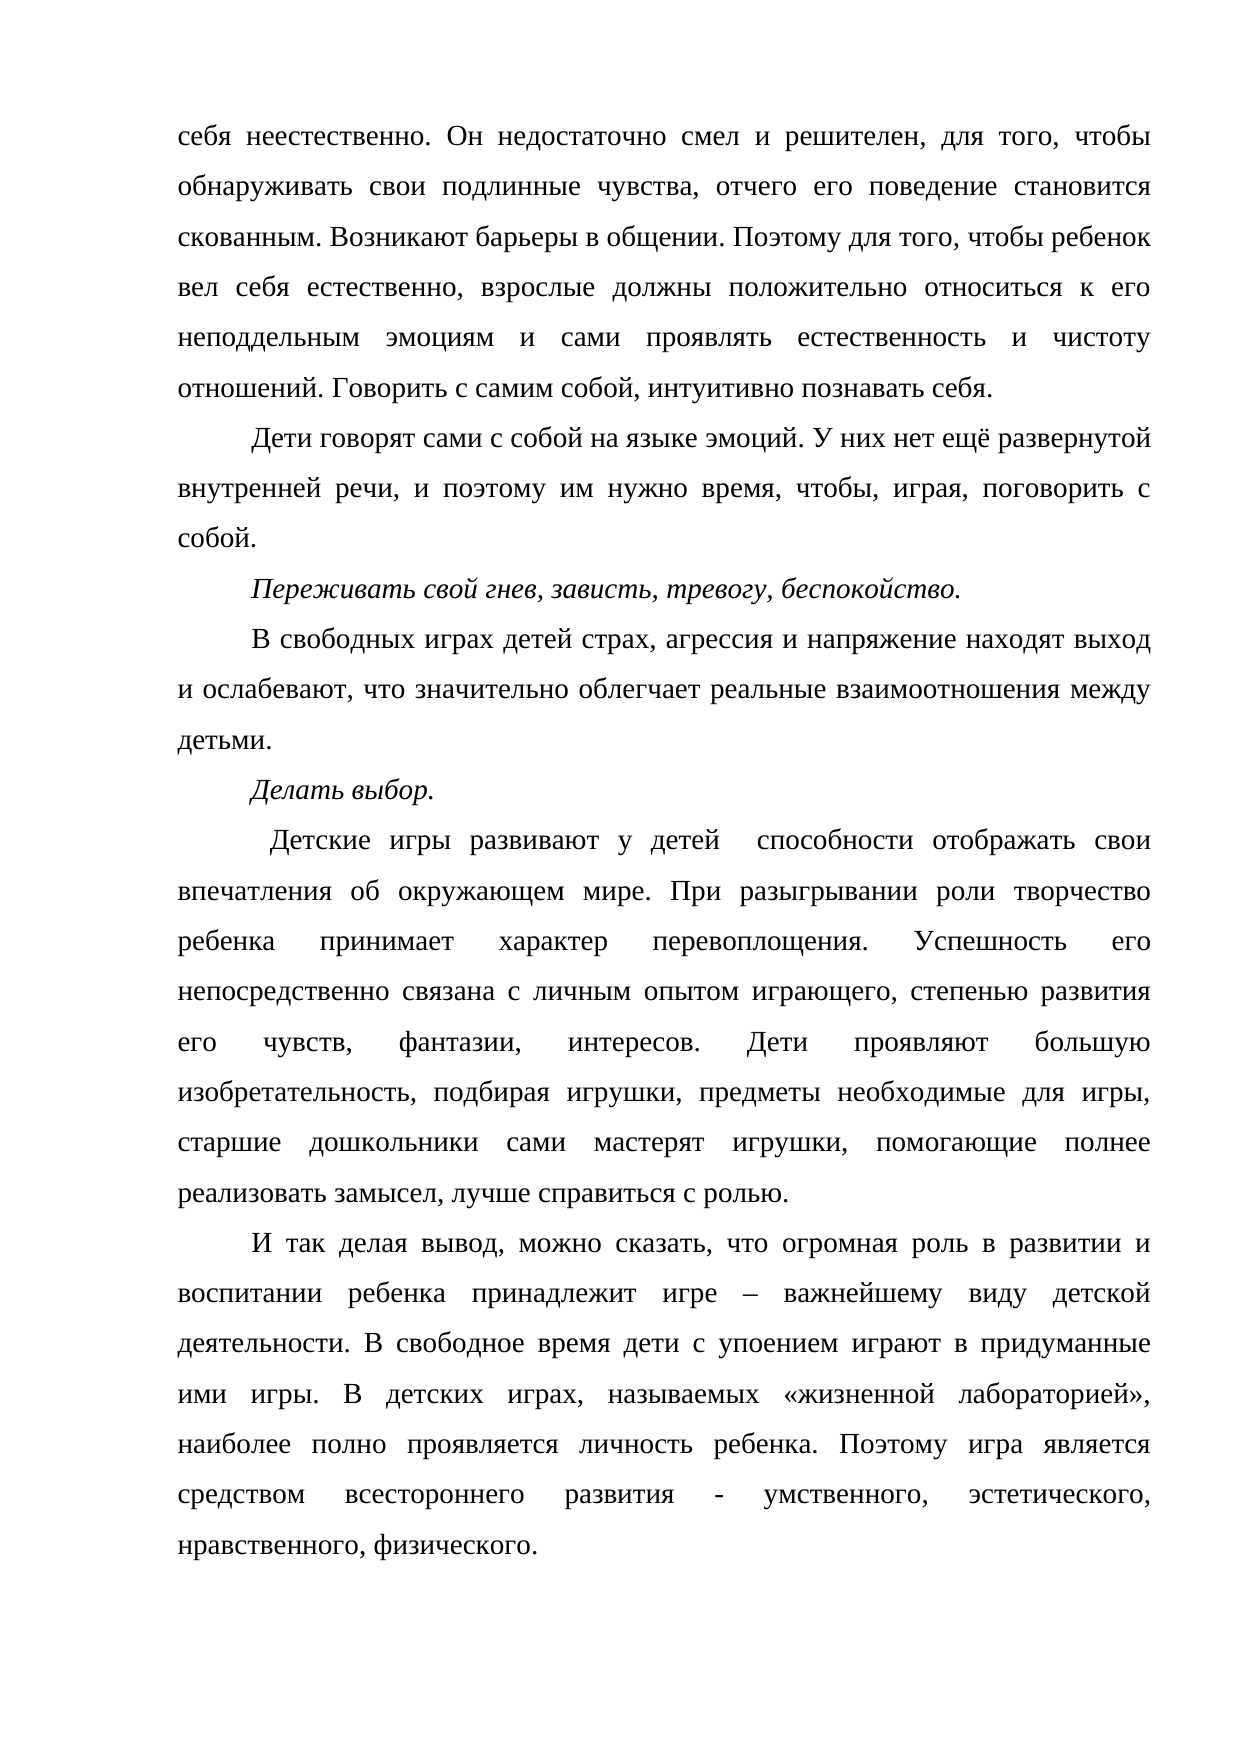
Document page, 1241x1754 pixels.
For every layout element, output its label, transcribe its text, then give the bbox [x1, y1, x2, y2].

text И так делая вывод, можно сказать, что огромная роль в развитии и воспитании ребенка принадлежит игре – важнейшему виду детской деятельности. В свободное время дети с упоением играют в придуманные ими игры. В детских играх, называемых «жизненной лабораторией», наиболее полно проявляется личность ребенка. Поэтому игра является средством всестороннего развития - умственного, эстетического, нравственного, физического. [177, 1225, 1152, 1560]
text Переживать свой гнев, зависть, тревогу, беспокойство. [177, 571, 1152, 604]
text Делать выбор. [177, 772, 1152, 806]
text Детские игры развивают у детей способности отображать свои впечатления об окружающем мире. При разыгрывании роли творчество ребенка принимает характер перевоплощения. Успешность его непосредственно связана с личным опытом играющего, степенью развития его чувств, фантазии, интересов. Дети проявляют большую изобретательность, подбирая игрушки, предметы необходимые для игры, старшие дошкольники сами мастерят игрушки, помогающие полнее реализовать замысел, лучше справиться с ролью. [177, 822, 1152, 1208]
text Дети говорят сами с собой на языке эмоций. У них нет ещё развернутой внутренней речи, и поэтому им нужно время, чтобы, играя, поговорить с собой. [177, 420, 1152, 554]
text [177, 118, 1152, 403]
text В свободных играх детей страх, агрессия и напряжение находят выход и ослабевают, что значительно облегчает реальные взаимоотношения между детьми. [177, 621, 1152, 755]
